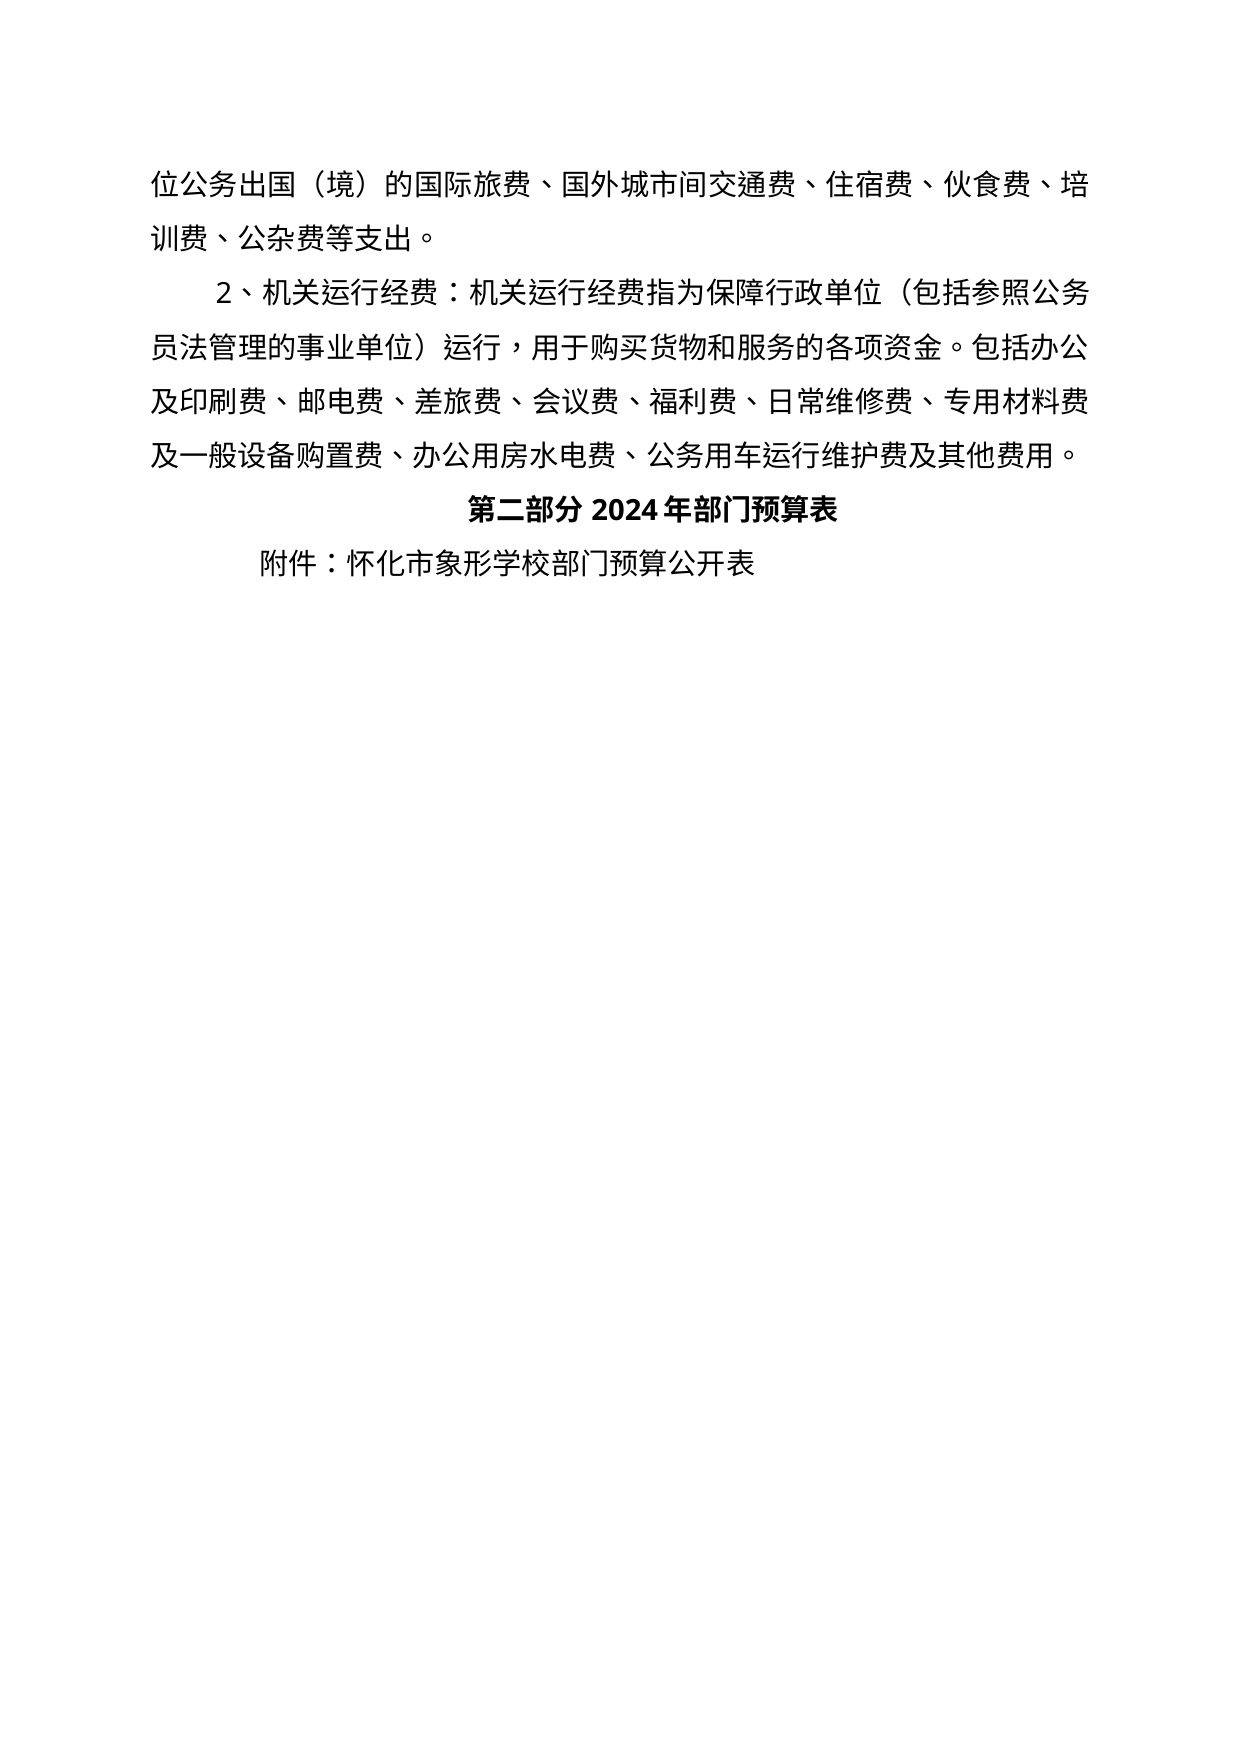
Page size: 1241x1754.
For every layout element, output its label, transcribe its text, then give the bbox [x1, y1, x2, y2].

text 第二部分 2024年部门预算表 [150, 475, 1090, 529]
text 附件：怀化市象形学校部门预算公开表 [150, 529, 1090, 583]
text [150, 150, 1090, 258]
text 2、机关运行经费：机关运行经费指为保障行政单位（包括参照公务员法管理的事业单位）运行，用于购买货物和服务的各项资金。包括办公及印刷费、邮电费、差旅费、会议费、福利费、日常维修费、专用材料费及一般设备购置费、办公用房水电费、公务用车运行维护费及其他费用。 [150, 258, 1090, 475]
